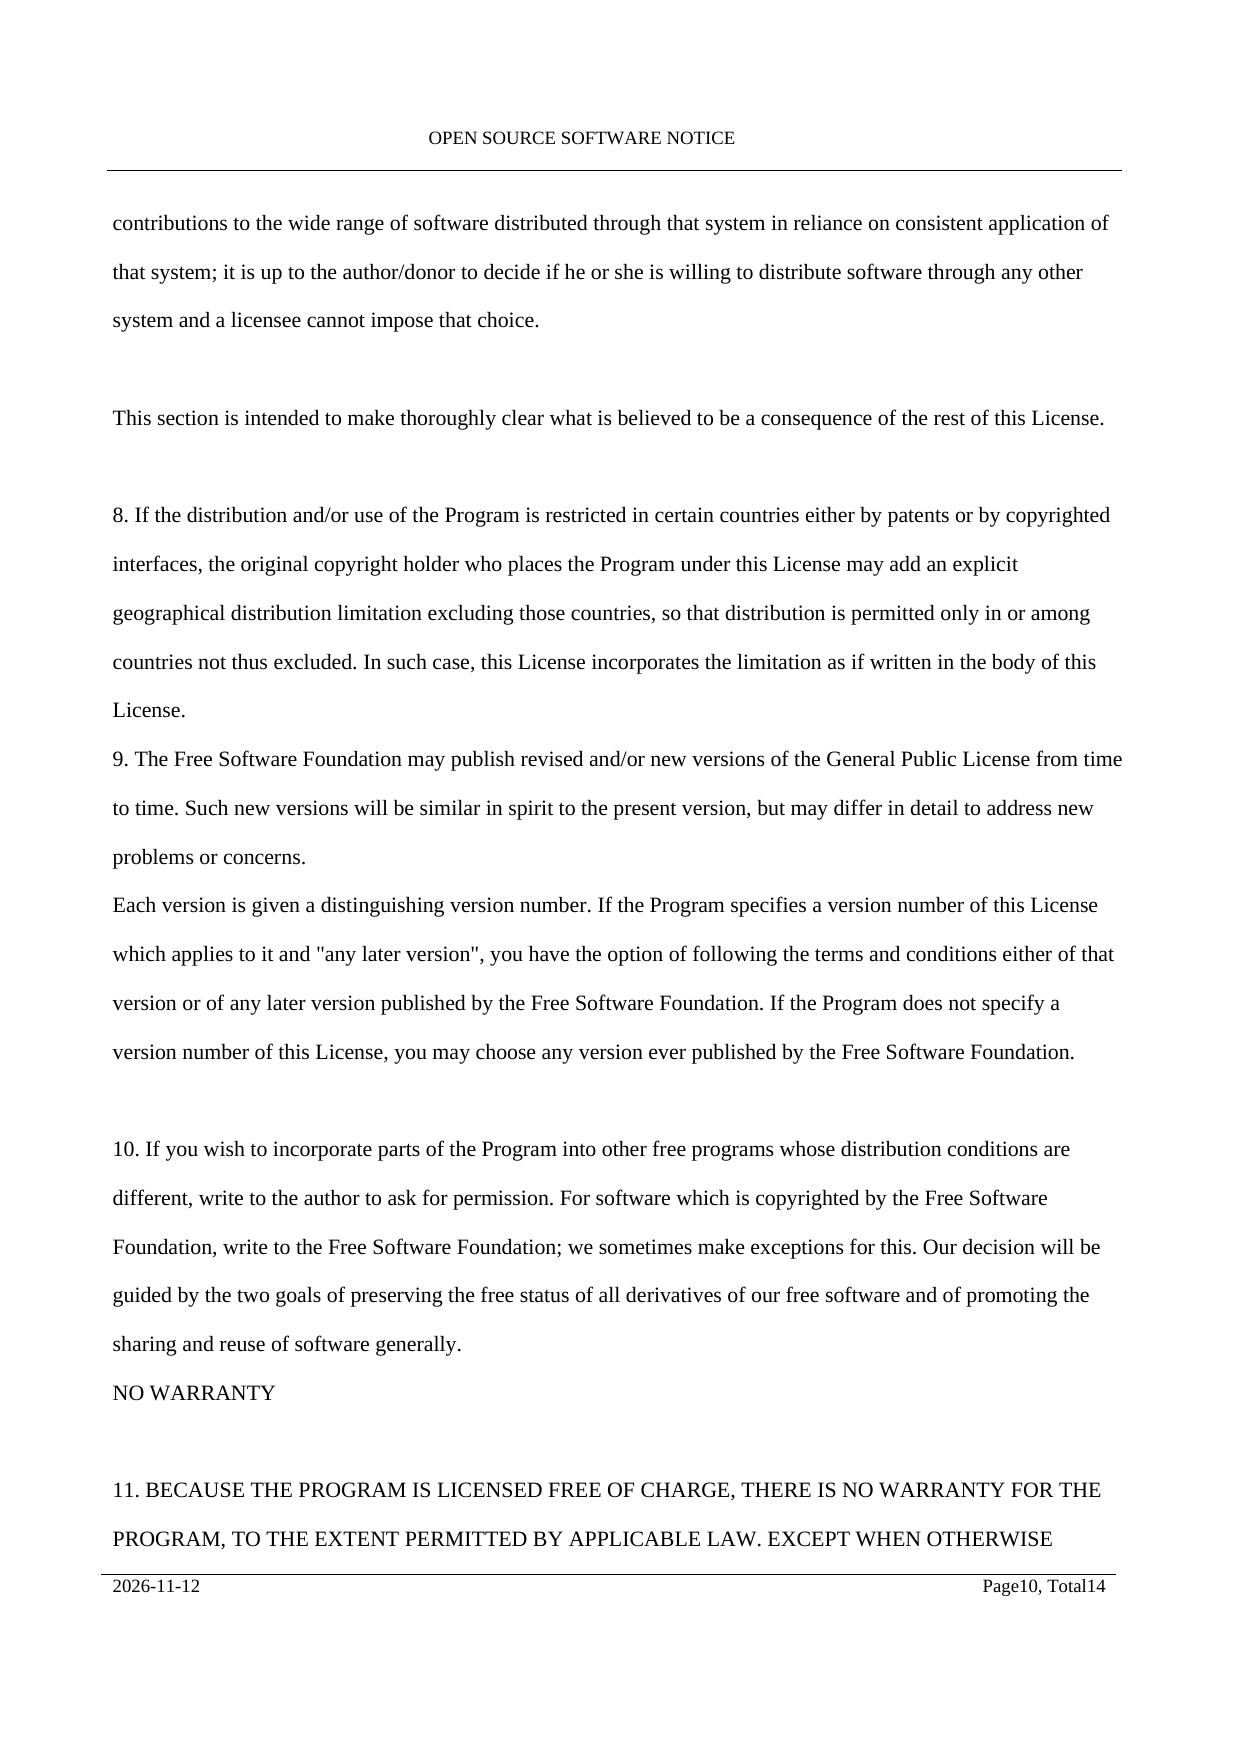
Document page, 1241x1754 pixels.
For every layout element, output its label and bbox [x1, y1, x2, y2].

text [112, 206, 1128, 1555]
